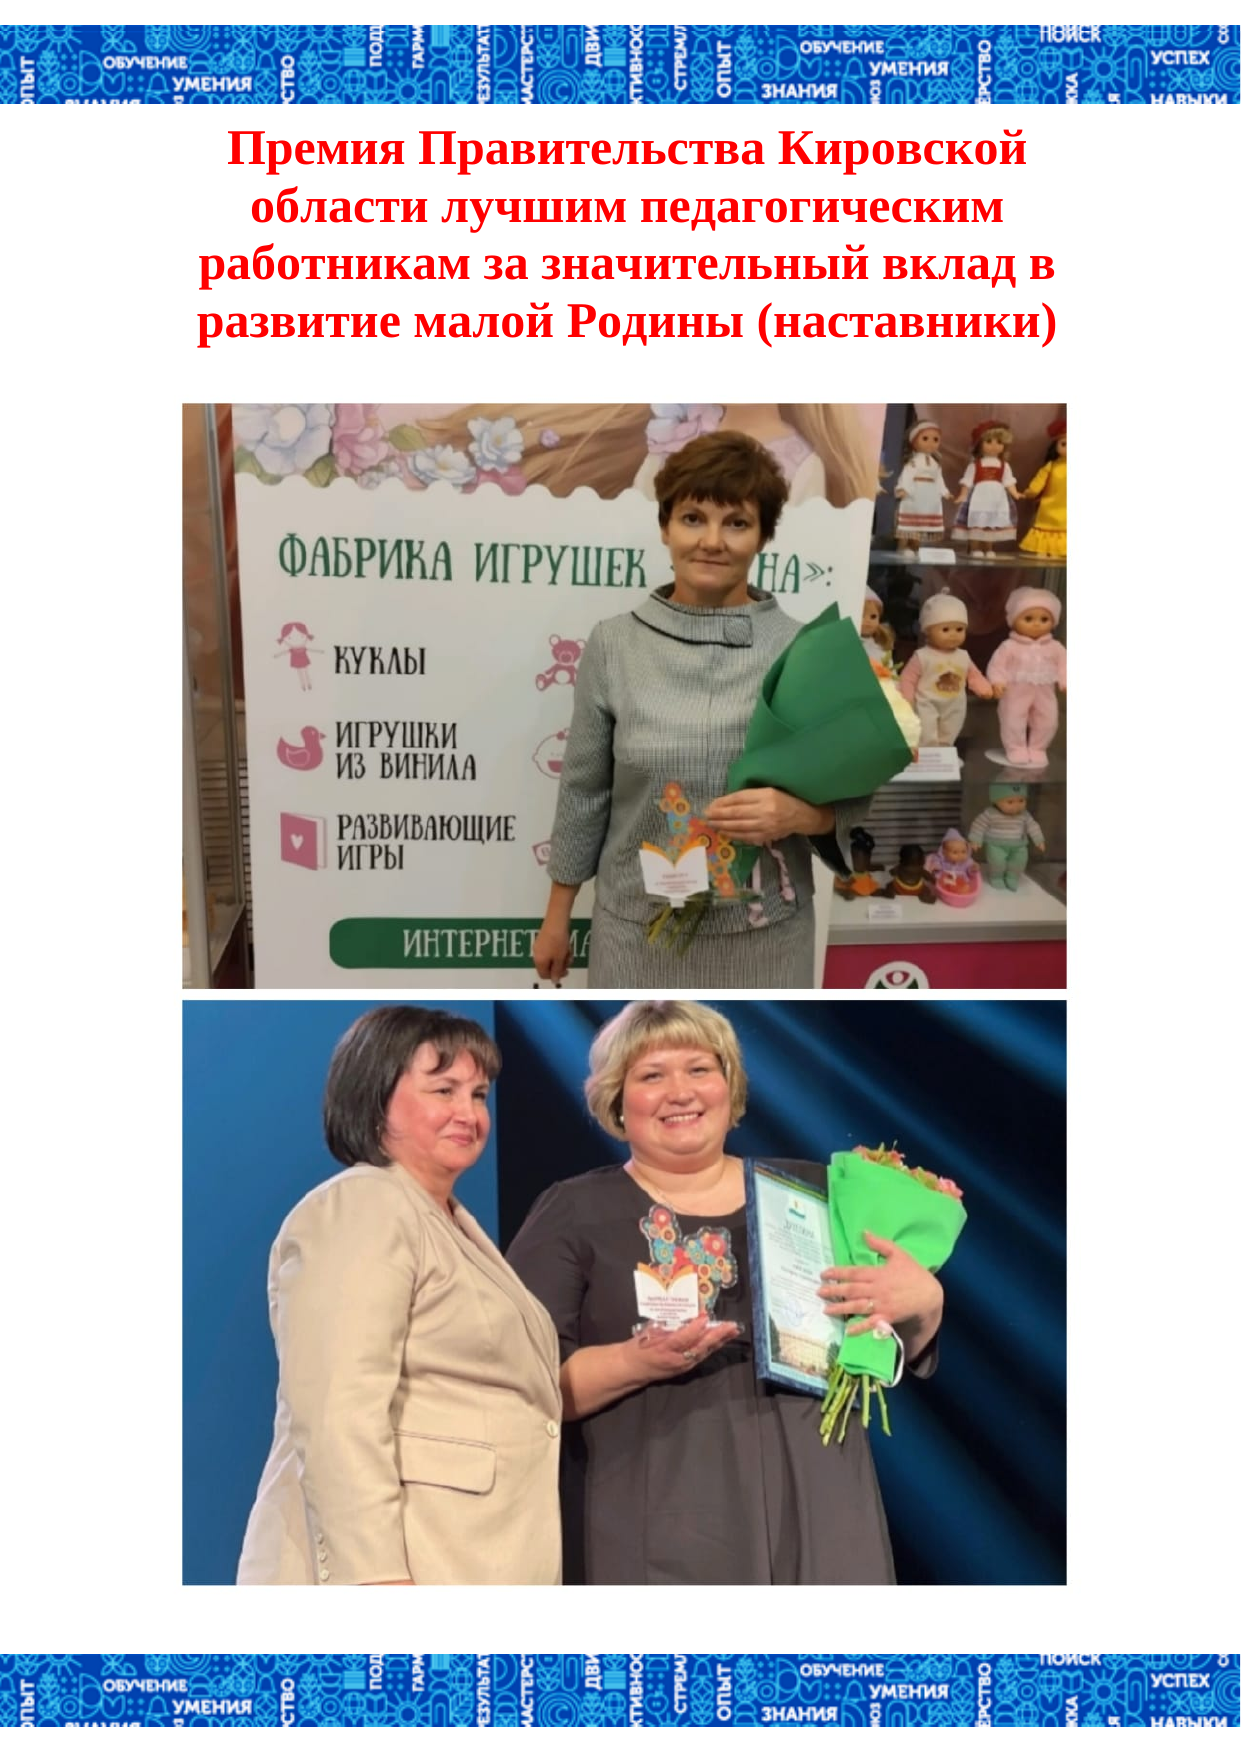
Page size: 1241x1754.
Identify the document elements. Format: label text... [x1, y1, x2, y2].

picture [158, 379, 1090, 1609]
picture [0, 25, 1241, 104]
text Премия Правительства Кировской области лучшим педагогическим работникам за значительный вклад в развитие малой Родины (наставники) [177, 118, 1077, 348]
picture [0, 1654, 1241, 1727]
